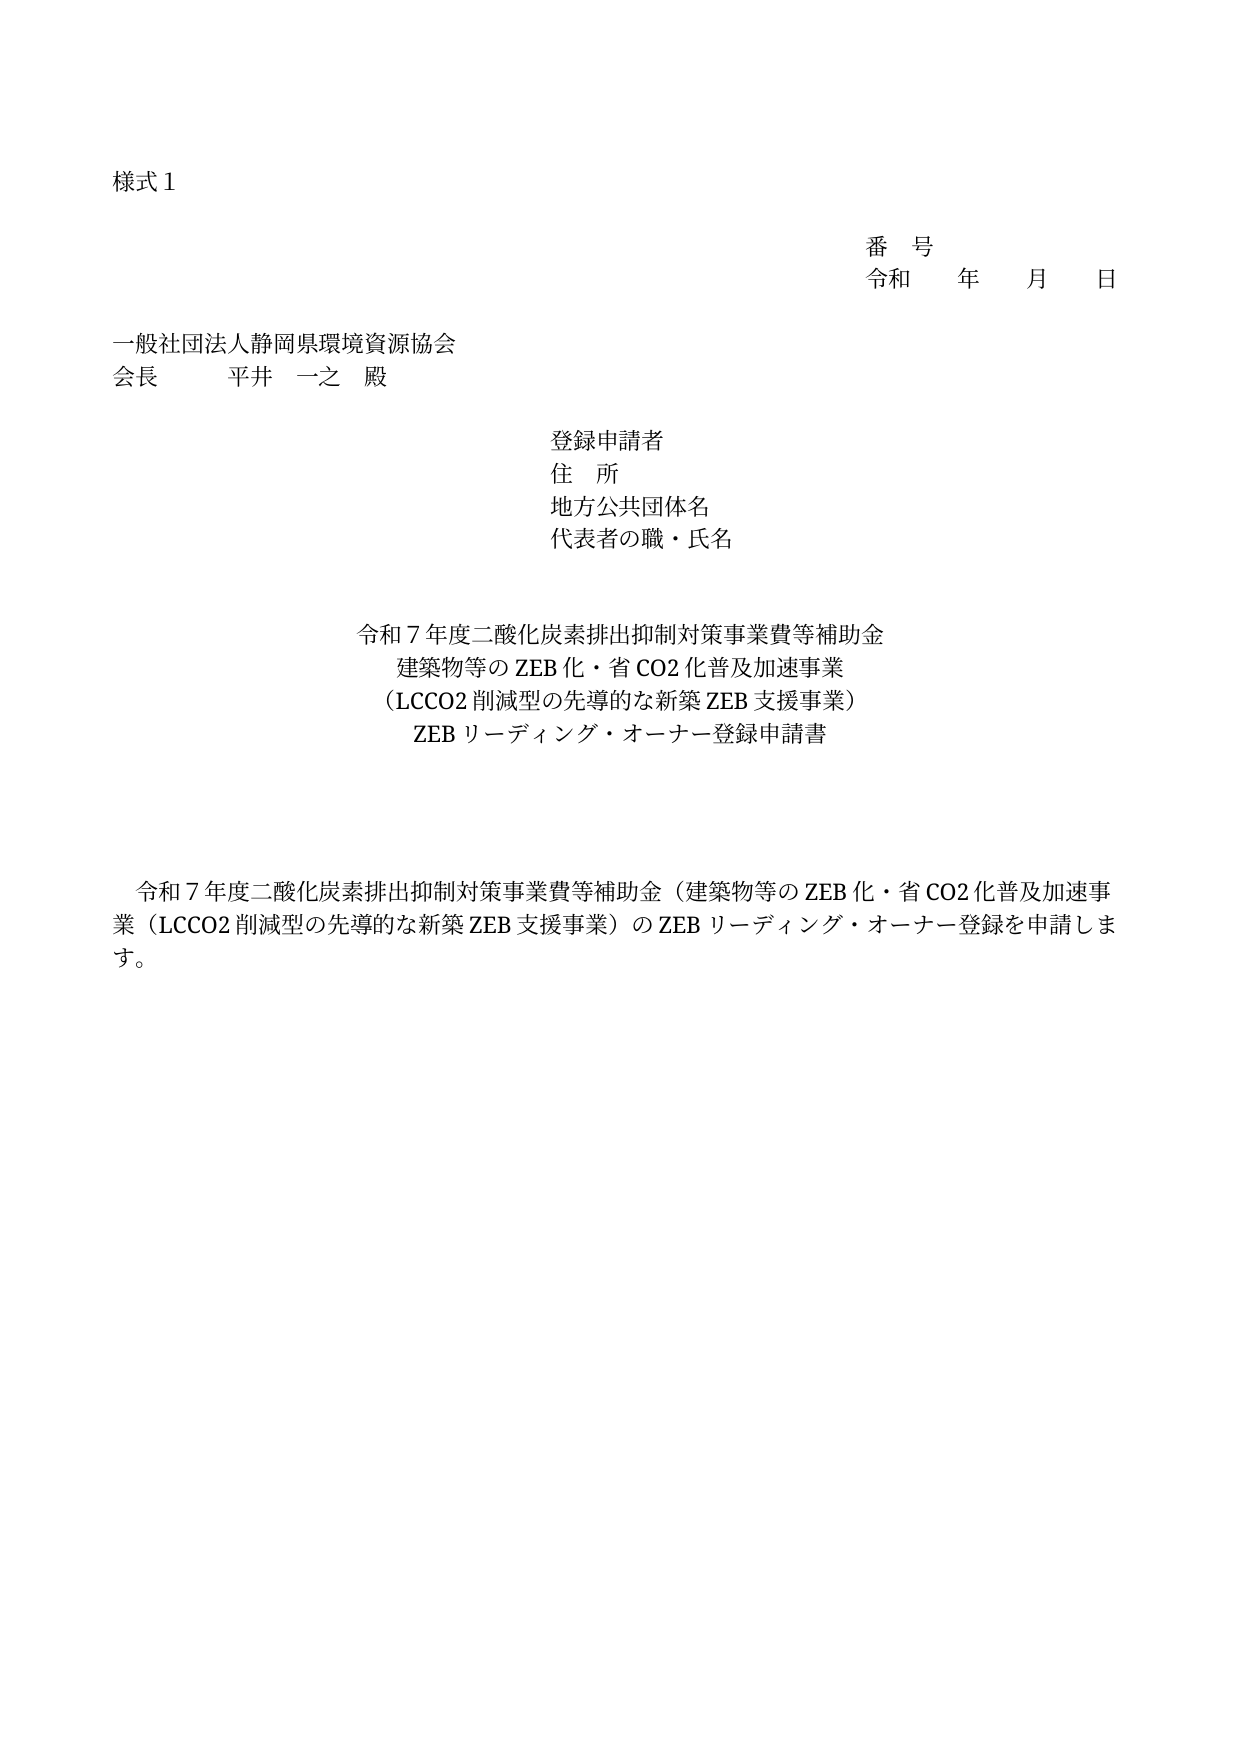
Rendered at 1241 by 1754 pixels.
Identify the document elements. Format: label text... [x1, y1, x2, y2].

text 番 号 [866, 229, 1128, 262]
text 登録申請者 [462, 423, 1128, 456]
text 建築物等のZEB化・省CO2化普及加速事業 [112, 650, 1128, 683]
text 令和７年度二酸化炭素排出抑制対策事業費等補助金 [112, 617, 1128, 650]
text 令和 年 月 日 [866, 262, 1128, 294]
text 代表者の職・氏名 [462, 522, 1128, 554]
text 地方公共団体名 [462, 489, 1128, 522]
text （LCCO2削減型の先導的な新築ZEB支援事業） [112, 683, 1128, 716]
text 住 所 [462, 456, 1128, 489]
text ZEBリーディング・オーナー登録申請書 [112, 716, 1128, 749]
text 令和７年度二酸化炭素排出抑制対策事業費等補助金（建築物等のZEB化・省CO2化普及加速事業（LCCO2削減型の先導的な新築ZEB支援事業）のZEBリーディング・オーナー登録を申請します。 [112, 874, 1128, 973]
text 一般社団法人静岡県環境資源協会 [112, 326, 1128, 359]
text 様式１ [112, 164, 1128, 197]
text 会長 平井 一之 殿 [112, 359, 1128, 392]
